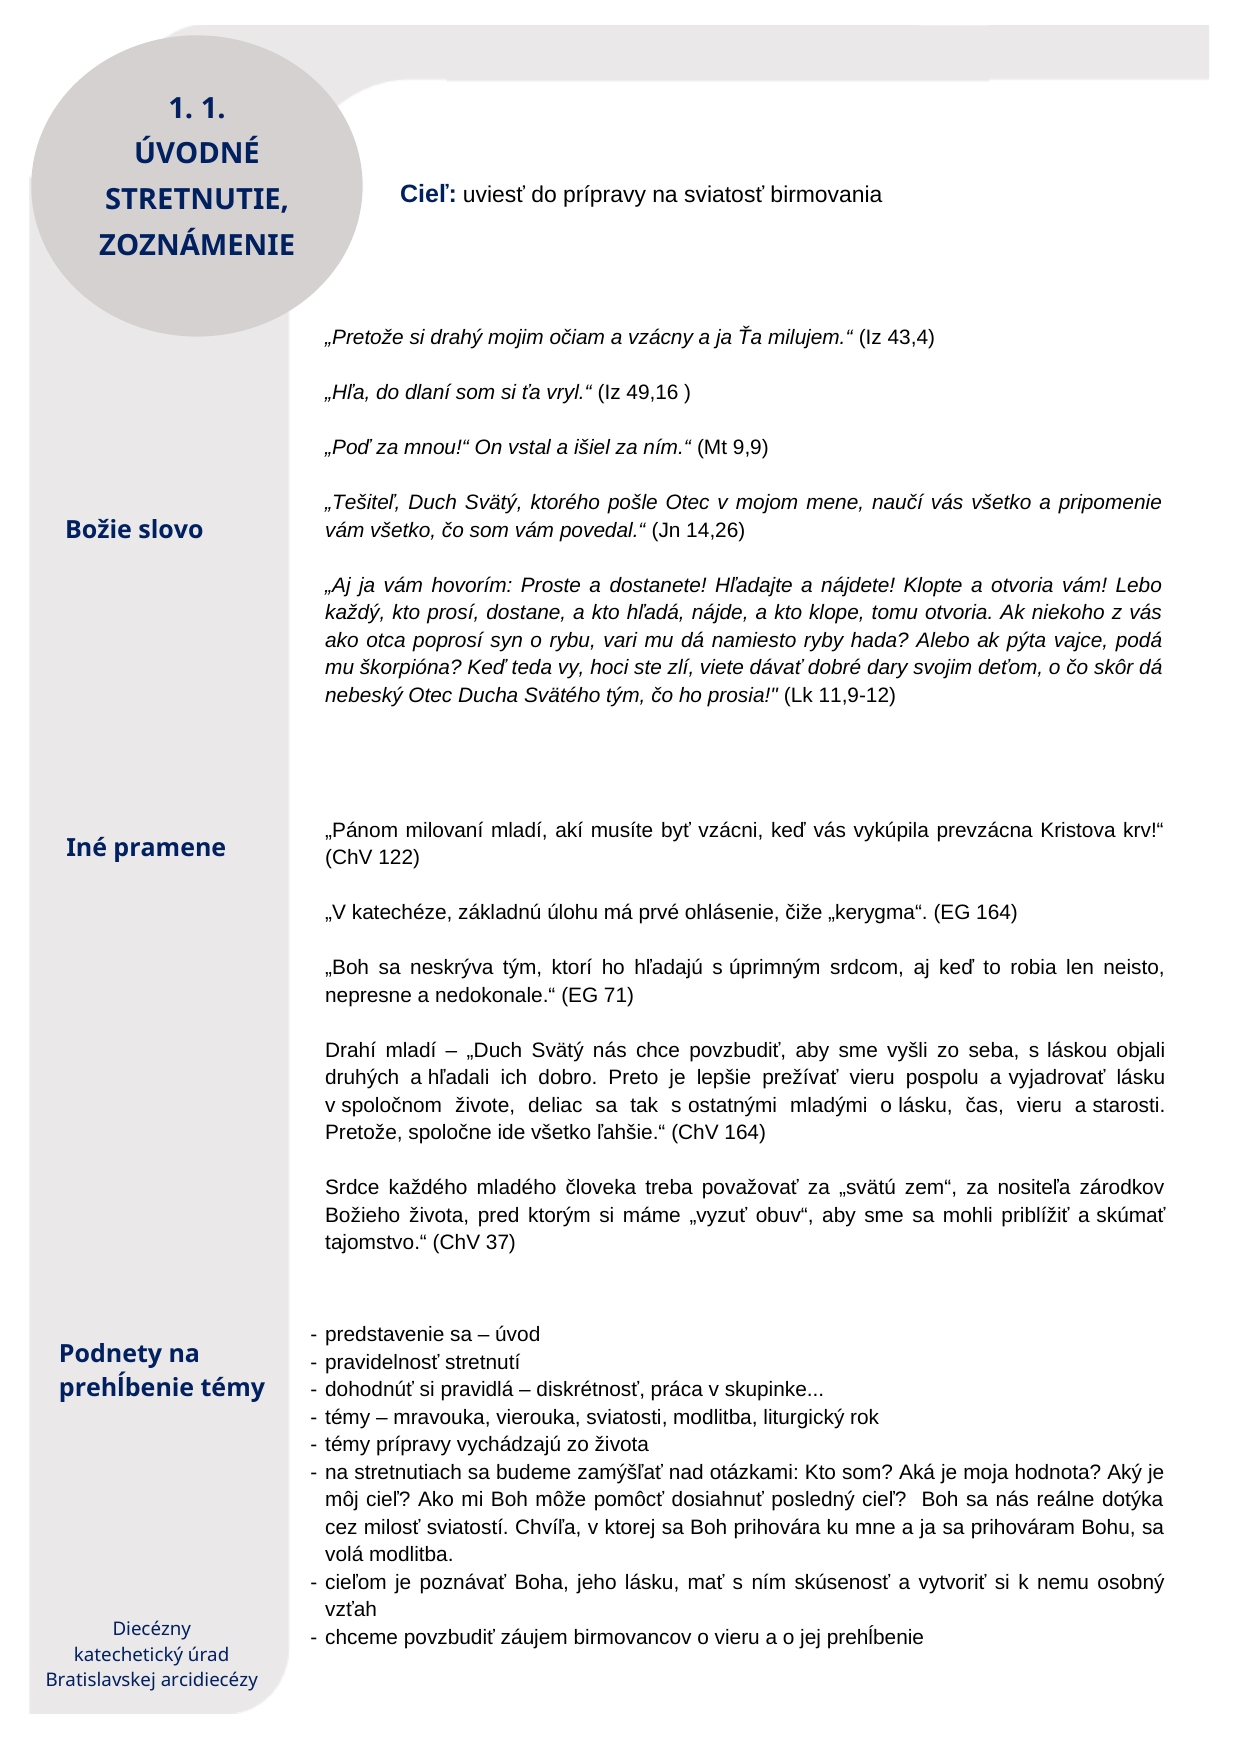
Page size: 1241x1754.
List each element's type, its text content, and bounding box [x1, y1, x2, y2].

text - cieľom je poznávať Boha, jeho lásku, mať s ním skúsenosť a vytvoriť si k nemu osobný vzťah [310, 1570, 1165, 1621]
text „Pretože si drahý mojim očiam a vzácny a ja Ťa milujem.“ (Iz 43,4) [325, 325, 1165, 349]
text - témy – mravouka, vierouka, sviatosti, modlitba, liturgický rok [310, 1405, 1165, 1429]
text Cieľ: uviesť do prípravy na sviatosť birmovania [361, 179, 1165, 208]
text „Aj ja vám hovorím: Proste a dostanete! Hľadajte a nájdete! Klopte a otvoria vám! Lebo každý, kto prosí, dostane, a kto hľadá, nájde, a kto klope, tomu otvoria. Ak niekoho z vás ako otca poprosí syn o rybu, vari mu dá namiesto ryby hada? Alebo ak pýta vajce, podá mu škorpióna? Keď teda vy, hoci ste zlí, viete dávať dobré dary svojim deťom, o čo skôr dá nebeský Otec Ducha Svätého tým, čo ho prosia!" (Lk 11,9-12) [325, 573, 1165, 707]
text - dohodnúť si pravidlá – diskrétnosť, práca v skupinke... [310, 1377, 1165, 1401]
text Drahí mladí – „Duch Svätý nás chce povzbudiť, aby sme vyšli zo seba, s láskou objali druhých a hľadali ich dobro. Preto je lepšie prežívať vieru pospolu a vyjadrovať lásku v spoločnom živote, deliac sa tak s ostatnými mladými o lásku, čas, vieru a starosti. Pretože, spoločne ide všetko ľahšie.“ (ChV 164) [325, 1037, 1165, 1144]
text „Hľa, do dlaní som si ťa vryl.“ (Iz 49,16 ) [325, 380, 1165, 404]
text „Boh sa neskrýva tým, ktorí ho hľadajú s úprimným srdcom, aj keď to robia len neisto, nepresne a nedokonale.“ (EG 71) [325, 955, 1165, 1006]
text Srdce každého mladého človeka treba považovať za „svätú zem“, za nositeľa zárodkov Božieho života, pred ktorým si máme „vyzuť obuv“, aby sme sa mohli priblížiť a skúmať tajomstvo.“ (ChV 37) [325, 1175, 1165, 1254]
text „Pánom milovaní mladí, akí musíte byť vzácni, keď vás vykúpila prevzácna Kristova krv!“ (ChV 122) [325, 817, 1165, 869]
text - na stretnutiach sa budeme zamýšľať nad otázkami: Kto som? Aká je moja hodnota? Aký je môj cieľ? Ako mi Boh môže pomôcť dosiahnuť posledný cieľ? Boh sa nás reálne dotýka cez milosť sviatostí. Chvíľa, v ktorej sa Boh prihovára ku mne a ja sa prihováram Bohu, sa volá modlitba. [310, 1460, 1165, 1566]
text - predstavenie sa – úvod [310, 1322, 1165, 1346]
text - chceme povzbudiť záujem birmovancov o vieru a o jej prehĺbenie [310, 1625, 1165, 1649]
text „V katechéze, základnú úlohu má prvé ohlásenie, čiže „kerygma“. (EG 164) [325, 900, 1165, 924]
text „Tešiteľ, Duch Svätý, ktorého pošle Otec v mojom mene, naučí vás všetko a pripomenie vám všetko, čo som vám povedal.“ (Jn 14,26) [325, 490, 1165, 542]
picture [29, 25, 1210, 1714]
text „Poď za mnou!“ On vstal a išiel za ním.“ (Mt 9,9) [325, 435, 1165, 459]
text - témy prípravy vychádzajú zo života [310, 1432, 1165, 1456]
text - pravidelnosť stretnutí [310, 1350, 1165, 1374]
